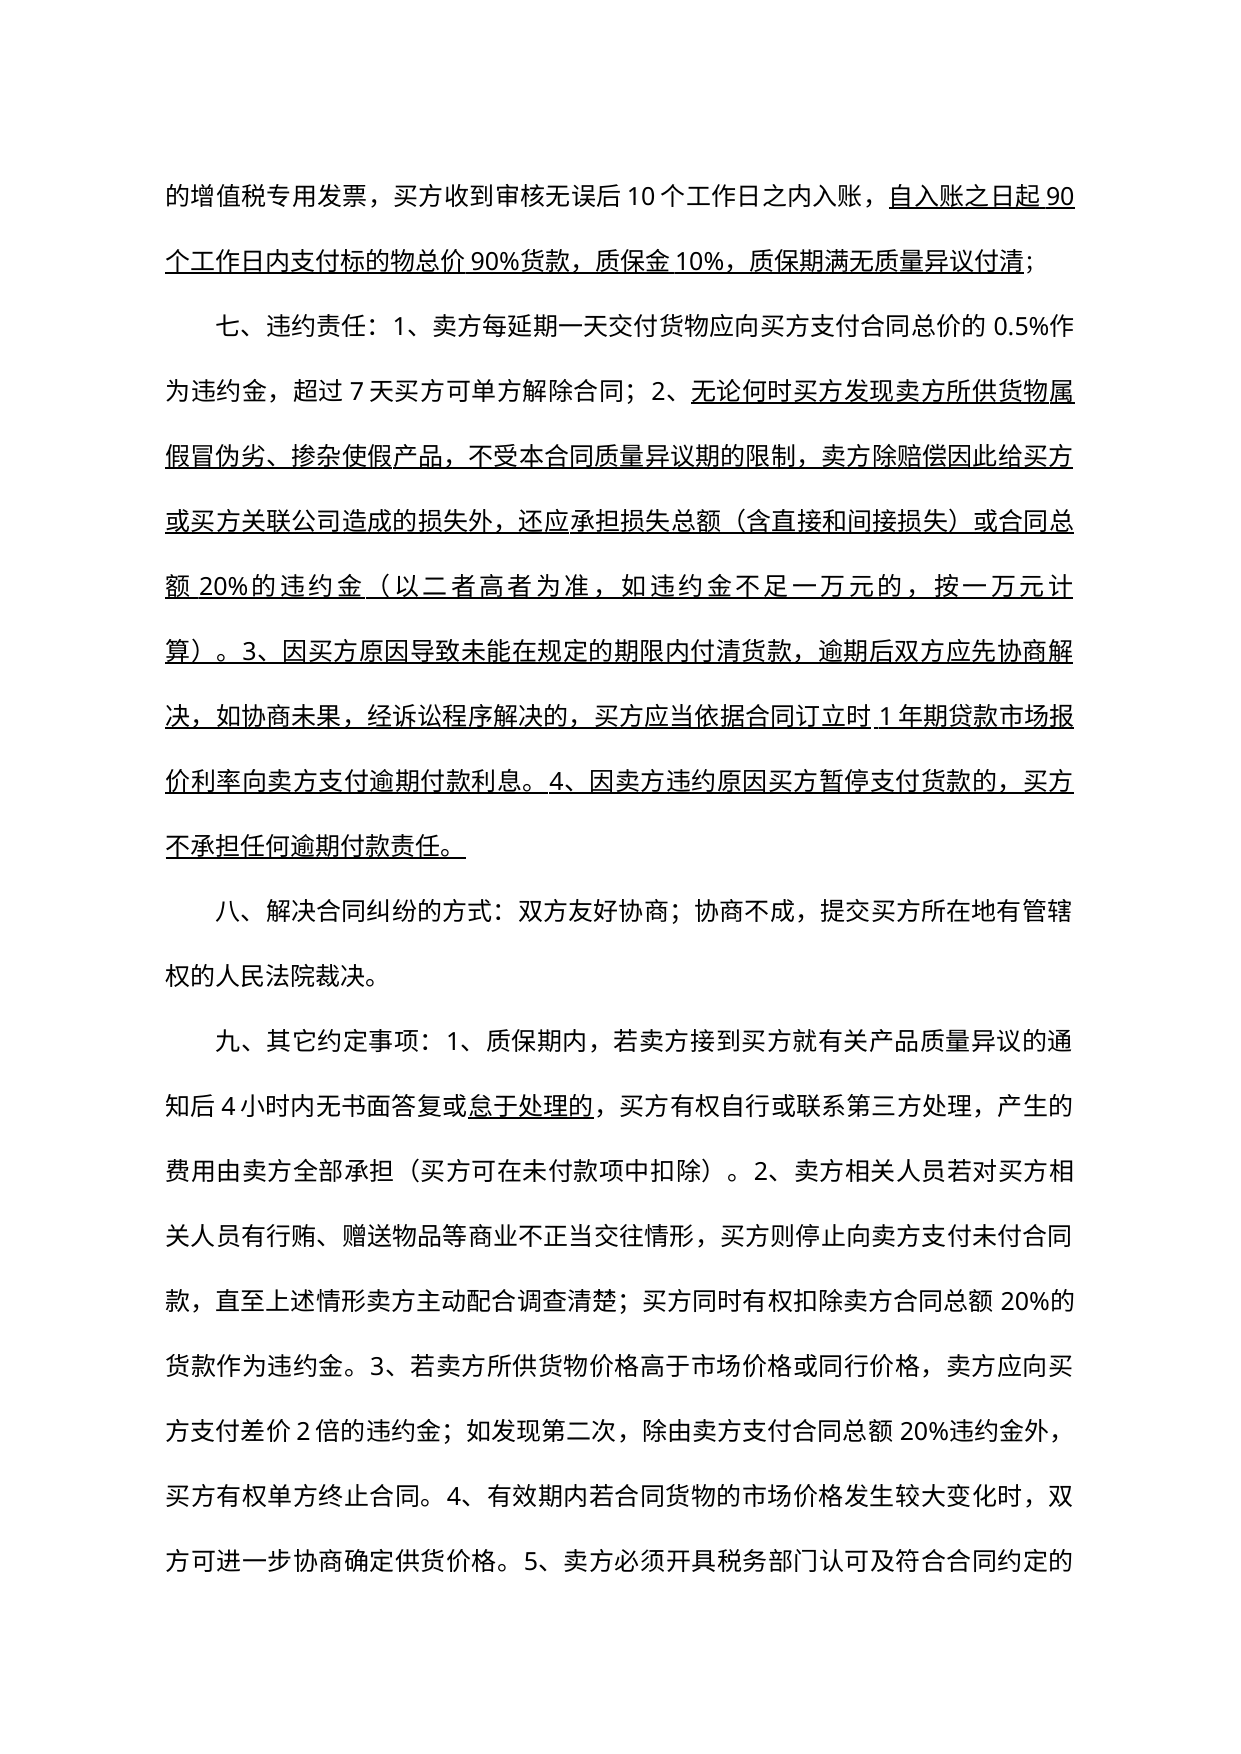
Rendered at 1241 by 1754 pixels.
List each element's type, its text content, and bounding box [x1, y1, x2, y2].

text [165, 1007, 1075, 1592]
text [165, 162, 1075, 292]
text 八、解决合同纠纷的方式：双方友好协商；协商不成，提交买方所在地有管辖权的人民法院裁决。 [165, 877, 1075, 1007]
text 七、违约责任：1、卖方每延期一天交付货物应向买方支付合同总价的0.5%作为违约金，超过7天买方可单方解除合同；2、无论何时买方发现卖方所供货物属假冒伪劣、掺杂使假产品，不受本合同质量异议期的限制，卖方除赔偿因此给买方或买方关联公司造成的损失外，还应承担损失总额（含直接和间接损失）或合同总额20%的违约金（以二者高者为准，如违约金不足一万元的，按一万元计算）。3、因买方原因导致未能在规定的期限内付清货款，逾期后双方应先协商解决，如协商未果，经诉讼程序解决的，买方应当依据合同订立时1年期贷款市场报价利率向卖方支付逾期付款利息。4、因卖方违约原因买方暂停支付货款的，买方不承担任何逾期付款责任。 [165, 292, 1075, 877]
